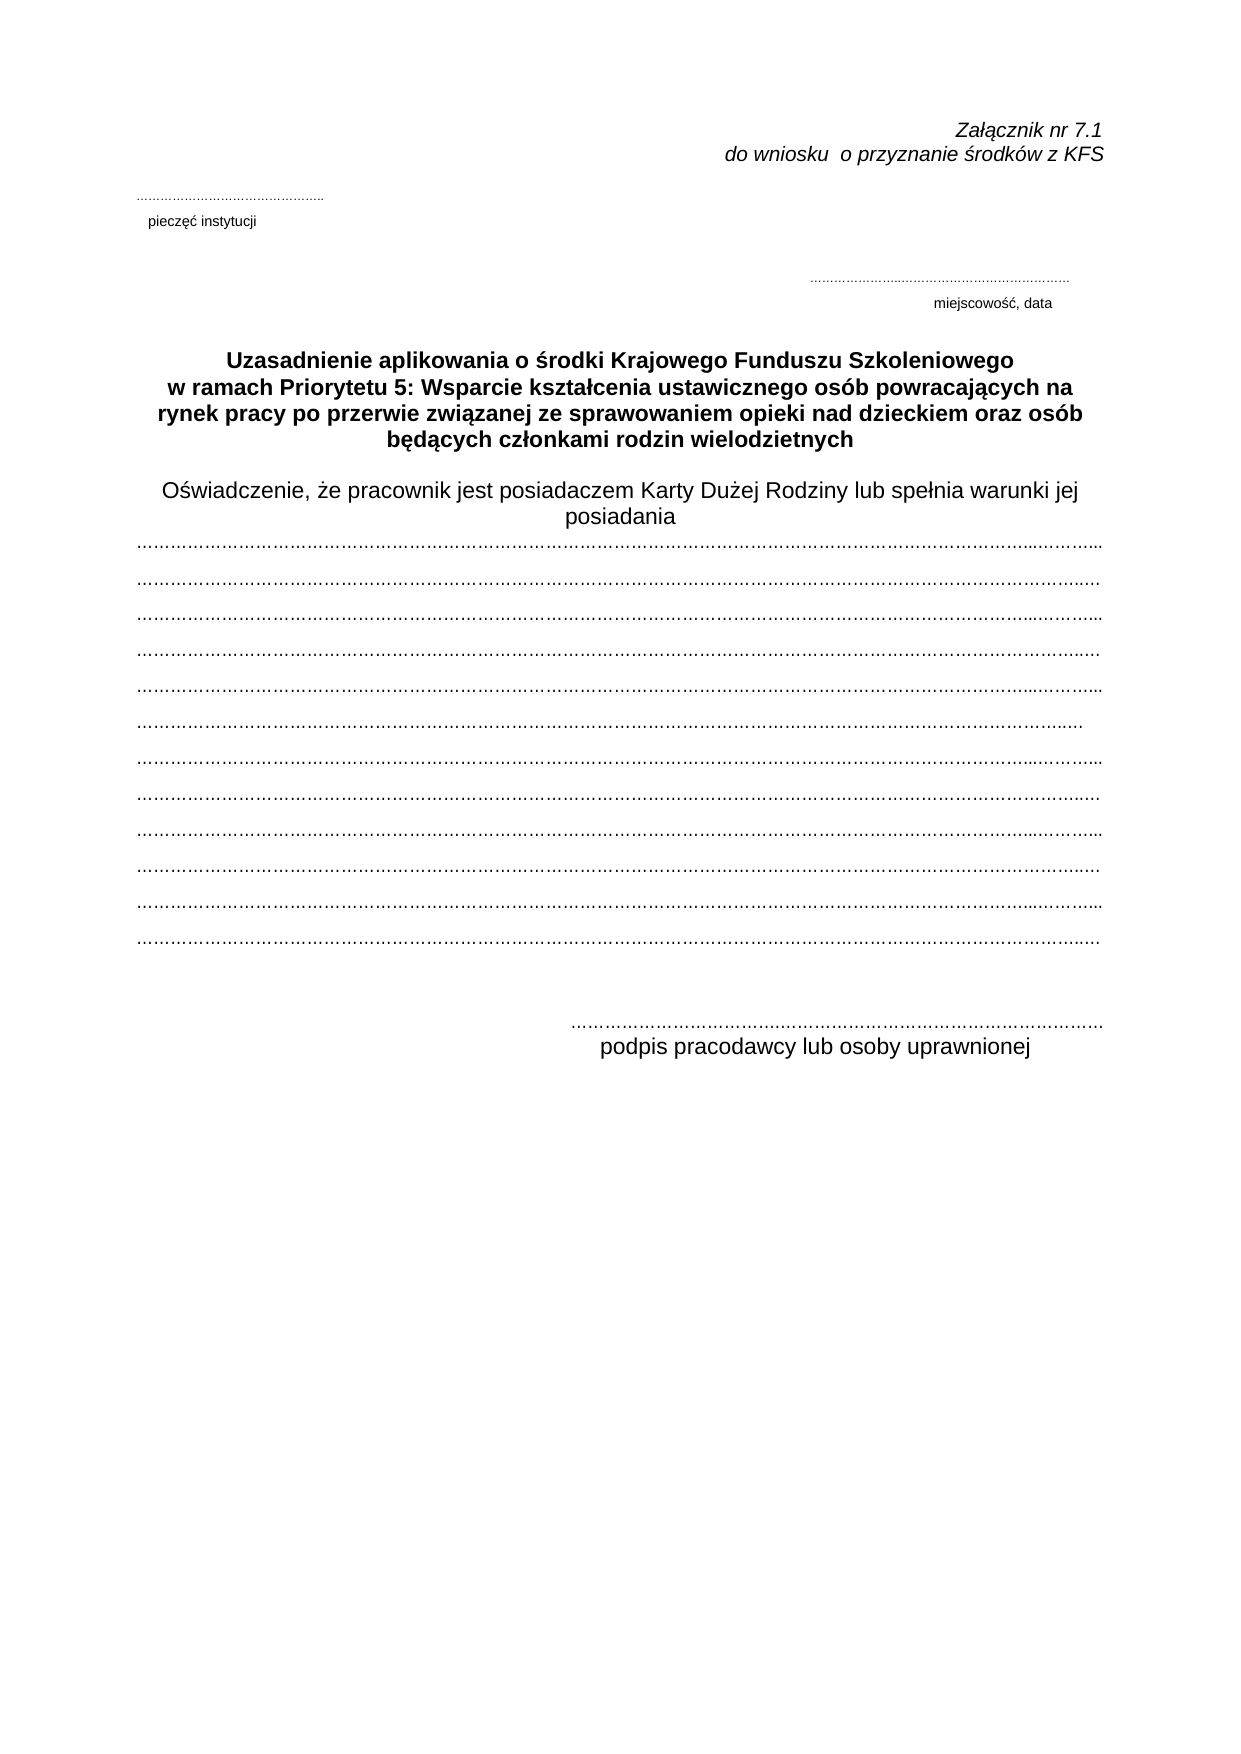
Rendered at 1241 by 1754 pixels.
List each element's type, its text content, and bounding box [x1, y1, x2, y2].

text …………………………………………………………………………………………………………………………………………...………... [136, 745, 1104, 769]
text …………………………………………………………………………………………………………………………………………………..… [136, 853, 1104, 877]
text …………………………………………………………………………………………………………………………………………………..… [136, 781, 1104, 805]
text miejscowość, data [136, 295, 1104, 323]
text …………………………………………………………………………………………………………………………………………...………... [136, 601, 1104, 625]
text Załącznik nr 7.1 [136, 117, 1104, 141]
text …………………………………………………………………………………………………………………………………………...………... [136, 889, 1104, 913]
text …………………..…………………………………… [136, 271, 1104, 295]
text ……………………………………….. [136, 189, 1104, 213]
text Uzasadnienie aplikowania o środki Krajowego Funduszu Szkoleniowego [136, 347, 1104, 374]
text …………………………………………………………………………………………………………………………………………...………... [136, 673, 1104, 697]
text …………………………………………………………………………………………………………………………………………………..… [136, 565, 1104, 589]
text ……………………………….………………………………………………… [136, 1009, 1104, 1033]
text …………………………………………………………………………………………………………………………………………………..… [136, 925, 1104, 949]
text pieczęć instytucji [136, 213, 1104, 242]
text …………………………………………………………………………………………………………………………………………...………... [136, 529, 1104, 553]
text w ramach Priorytetu 5: Wsparcie kształcenia ustawicznego osób powracających na rynek pracy po przerwie związanej ze sprawowaniem opieki nad dzieckiem oraz osób będących członkami rodzin wielodzietnych [136, 374, 1104, 453]
text ………………………………………………………………………………………………………………………………………………..… [136, 709, 1104, 733]
text podpis pracodawcy lub osoby uprawnionej [136, 1033, 1104, 1059]
text …………………………………………………………………………………………………………………………………………...………... [136, 817, 1104, 841]
text Oświadczenie, że pracownik jest posiadaczem Karty Dużej Rodziny lub spełnia warunki jej posiadania [136, 477, 1104, 529]
text do wniosku o przyznanie środków z KFS [136, 141, 1104, 165]
text …………………………………………………………………………………………………………………………………………………..… [136, 637, 1104, 661]
